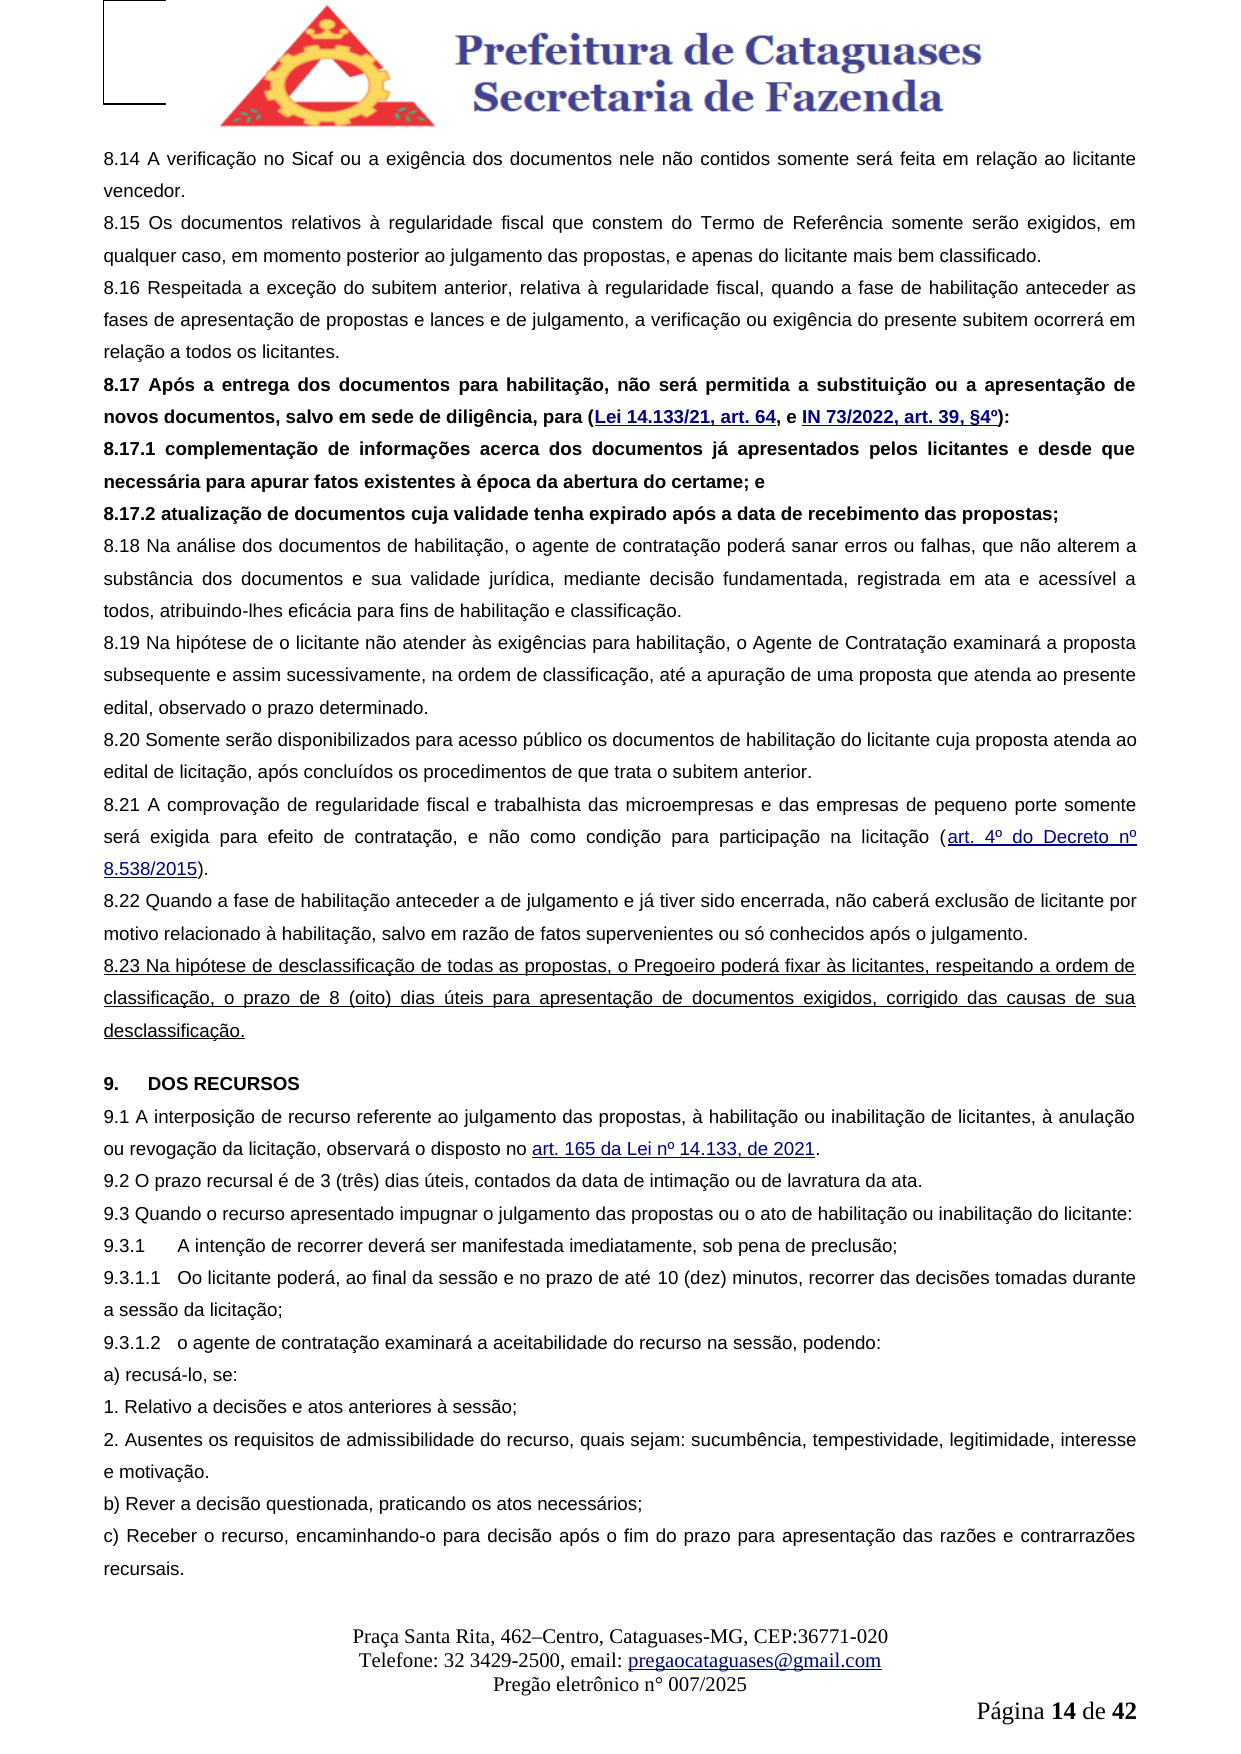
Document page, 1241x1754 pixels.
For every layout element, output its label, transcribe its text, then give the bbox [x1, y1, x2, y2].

text 9.1 A interposição de recurso referente ao julgamento das propostas, à habilitação ou inabilitação de licitantes, à anulação ou revogação da licitação, observará o disposto no art. 165 da Lei nº 14.133, de 2021. [103, 1106, 1137, 1159]
list 8.22 Quando a fase de habilitação anteceder a de julgamento e já tiver sido encerrada, não caberá exclusão de licitante por motivo relacionado à habilitação, salvo em razão de fatos supervenientes ou só conhecidos após o julgamento. [103, 890, 1137, 944]
list 8.20 Somente serão disponibilizados para acesso público os documentos de habilitação do licitante cuja proposta atenda ao edital de licitação, após concluídos os procedimentos de que trata o subitem anterior. [103, 729, 1137, 783]
text 2. Ausentes os requisitos de admissibilidade do recurso, quais sejam: sucumbência, tempestividade, legitimidade, interesse e motivação. [103, 1428, 1137, 1482]
list 8.21 A comprovação de regularidade fiscal e trabalhista das microempresas e das empresas de pequeno porte somente será exigida para efeito de contratação, e não como condição para participação na licitação (art. 4º do Decreto nº 8.538/2015). [103, 793, 1137, 879]
list o agente de contratação examinará a aceitabilidade do recurso na sessão, podendo: [103, 1332, 1137, 1353]
list 8.14 A verificação no Sicaf ou a exigência dos documentos nele não contidos somente será feita em relação ao licitante vencedor. [103, 147, 1137, 201]
list A intenção de recorrer deverá ser manifestada imediatamente, sob pena de preclusão; [103, 1235, 1137, 1256]
list 8.19 Na hipótese de o licitante não atender às exigências para habilitação, o Agente de Contratação examinará a proposta subsequente e assim sucessivamente, na ordem de classificação, até a apuração de uma proposta que atenda ao presente edital, observado o prazo determinado. [103, 632, 1137, 718]
text c) Receber o recurso, encaminhando-o para decisão após o fim do prazo para apresentação das razões e contrarrazões recursais. [103, 1525, 1137, 1579]
picture [165, 0, 1075, 148]
list Oo licitante poderá, ao final da sessão e no prazo de até 10 (dez) minutos, recorrer das decisões tomadas durante a sessão da licitação; [103, 1267, 1137, 1321]
list DOS RECURSOS [103, 1073, 1137, 1095]
text 9.3 Quando o recurso apresentado impugnar o julgamento das propostas ou o ato de habilitação ou inabilitação do licitante: [103, 1202, 1137, 1224]
list 8.23 Na hipótese de desclassificação de todas as propostas, o Pregoeiro poderá fixar às licitantes, respeitando a ordem de classificação, o prazo de 8 (oito) dias úteis para apresentação de documentos exigidos, corrigido das causas de sua desclassificação. [103, 955, 1137, 1041]
list 8.16 Respeitada a exceção do subitem anterior, relativa à regularidade fiscal, quando a fase de habilitação anteceder as fases de apresentação de propostas e lances e de julgamento, a verificação ou exigência do presente subitem ocorrerá em relação a todos os licitantes. [103, 277, 1137, 363]
list 8.17.2 atualização de documentos cuja validade tenha expirado após a data de recebimento das propostas; [103, 503, 1137, 524]
text a) recusá-lo, se: [103, 1364, 1137, 1385]
text 1. Relativo a decisões e atos anteriores à sessão; [103, 1396, 1137, 1418]
text 9.2 O prazo recursal é de 3 (três) dias úteis, contados da data de intimação ou de lavratura da ata. [103, 1170, 1137, 1192]
list 8.17 Após a entrega dos documentos para habilitação, não será permitida a substituição ou a apresentação de novos documentos, salvo em sede de diligência, para (Lei 14.133/21, art. 64, e IN 73/2022, art. 39, §4º): [103, 373, 1137, 427]
text b) Rever a decisão questionada, praticando os atos necessários; [103, 1493, 1137, 1514]
list 8.17.1 complementação de informações acerca dos documentos já apresentados pelos licitantes e desde que necessária para apurar fatos existentes à época da abertura do certame; e [103, 438, 1137, 492]
list 8.15 Os documentos relativos à regularidade fiscal que constem do Termo de Referência somente serão exigidos, em qualquer caso, em momento posterior ao julgamento das propostas, e apenas do licitante mais bem classificado. [103, 212, 1137, 266]
list 8.18 Na análise dos documentos de habilitação, o agente de contratação poderá sanar erros ou falhas, que não alterem a substância dos documentos e sua validade jurídica, mediante decisão fundamentada, registrada em ata e acessível a todos, atribuindo-lhes eﬁcácia para fins de habilitação e classificação. [103, 535, 1137, 621]
